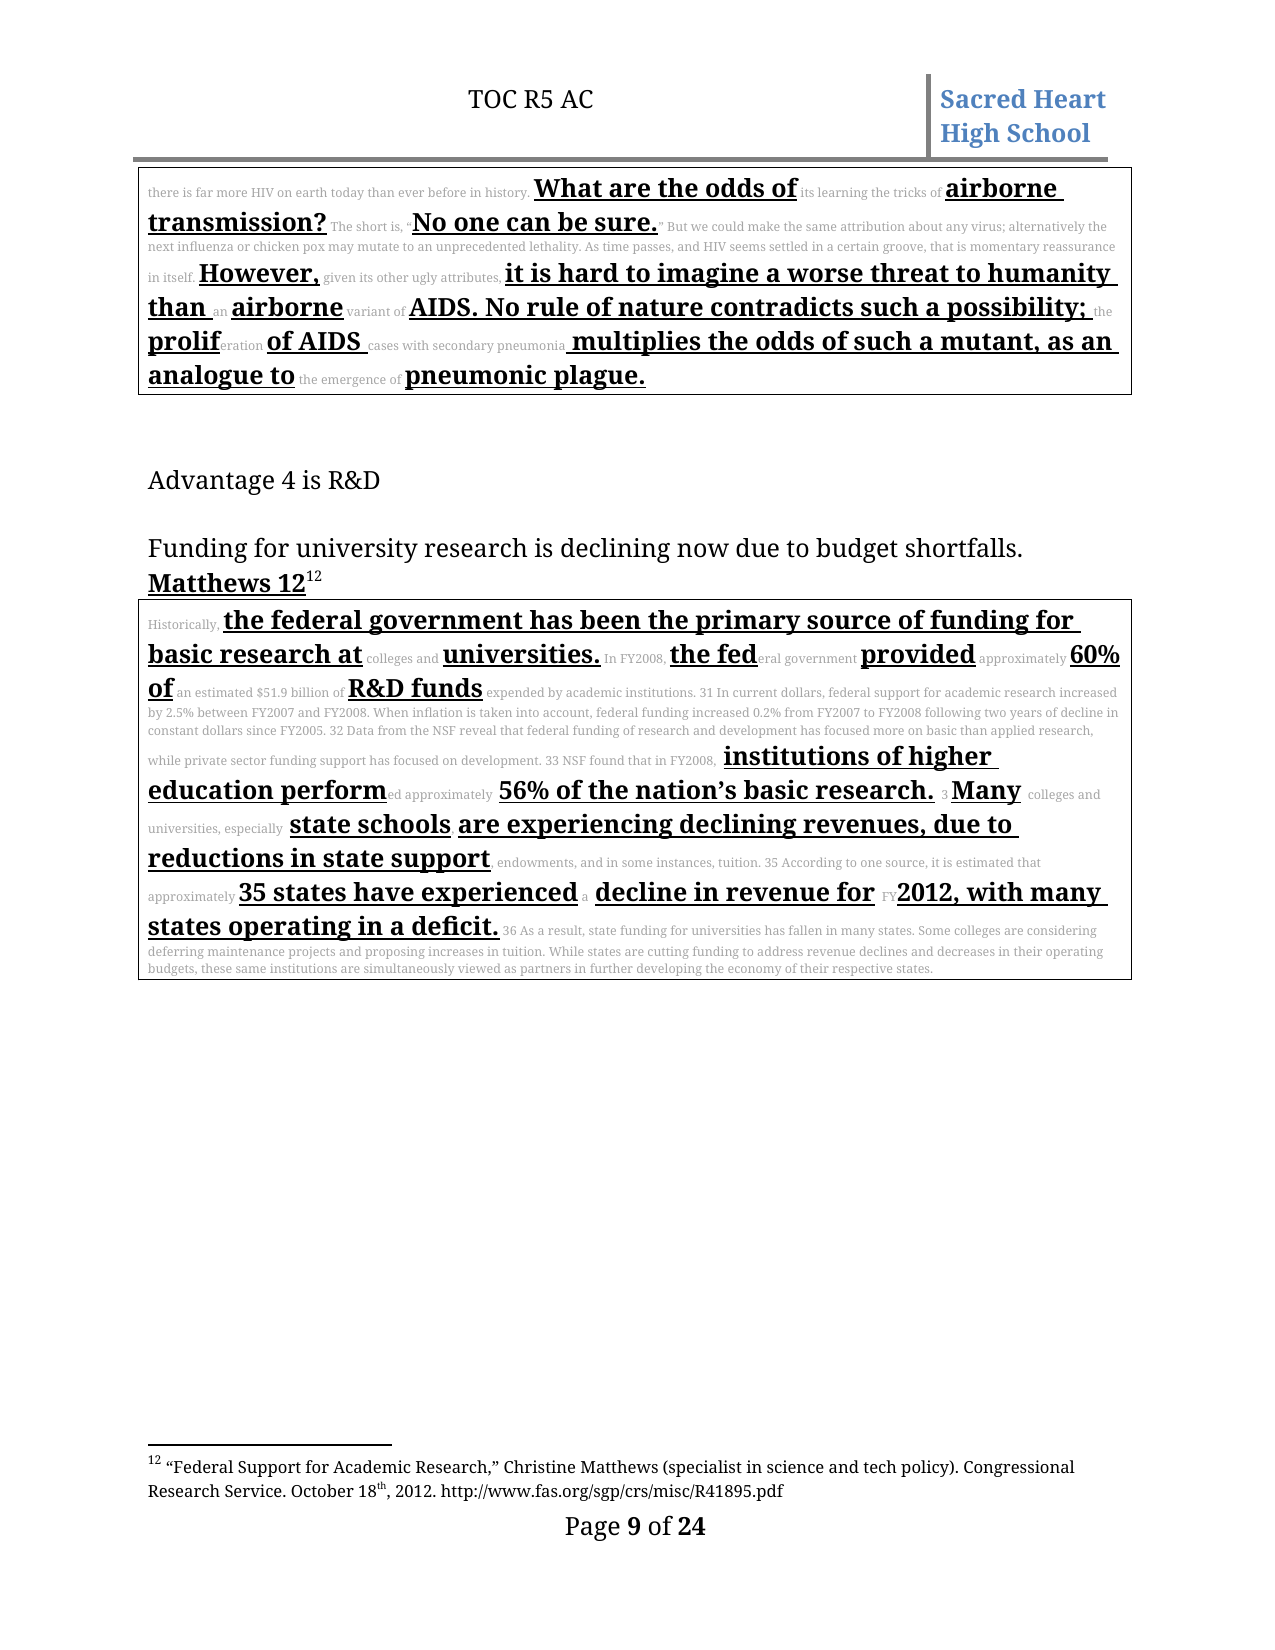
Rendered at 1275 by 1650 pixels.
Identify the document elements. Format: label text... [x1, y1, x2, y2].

text Funding for university research is declining now due to budget shortfalls. [148, 531, 1122, 565]
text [139, 168, 1131, 394]
text Matthews 12 [148, 565, 1122, 599]
text Historically, the federal government has been the primary source of funding for basic research at colleges and universities. In FY2008, the federal government provided approximately 60% of an estimated $51.9 billion of R&D funds expended by academic institutions. 31 In current dollars, federal support for academic research increased by 2.5% between FY2007 and FY2008. When inflation is taken into account, federal funding increased 0.2% from FY2007 to FY2008 following two years of decline in constant dollars since FY2005. 32 Data from the NSF reveal that federal funding of research and development has focused more on basic than applied research, while private sector funding support has focused on development. 33 NSF found that in FY2008, institutions of higher education performed approximately 56% of the nation’s basic research. 3 Many colleges and universities, especially state schools, are experiencing declining revenues, due to reductions in state support, endowments, and in some instances, tuition. 35 According to one source, it is estimated that approximately 35 states have experienced a decline in revenue for FY2012, with many states operating in a deficit. 36 As a result, state funding for universities has fallen in many states. Some colleges are considering deferring maintenance projects and proposing increases in tuition. While states are cutting funding to address revenue declines and decreases in their operating budgets, these same institutions are simultaneously viewed as partners in further developing the economy of their respective states. [139, 600, 1131, 979]
text Advantage 4 is R&D [148, 463, 1122, 497]
